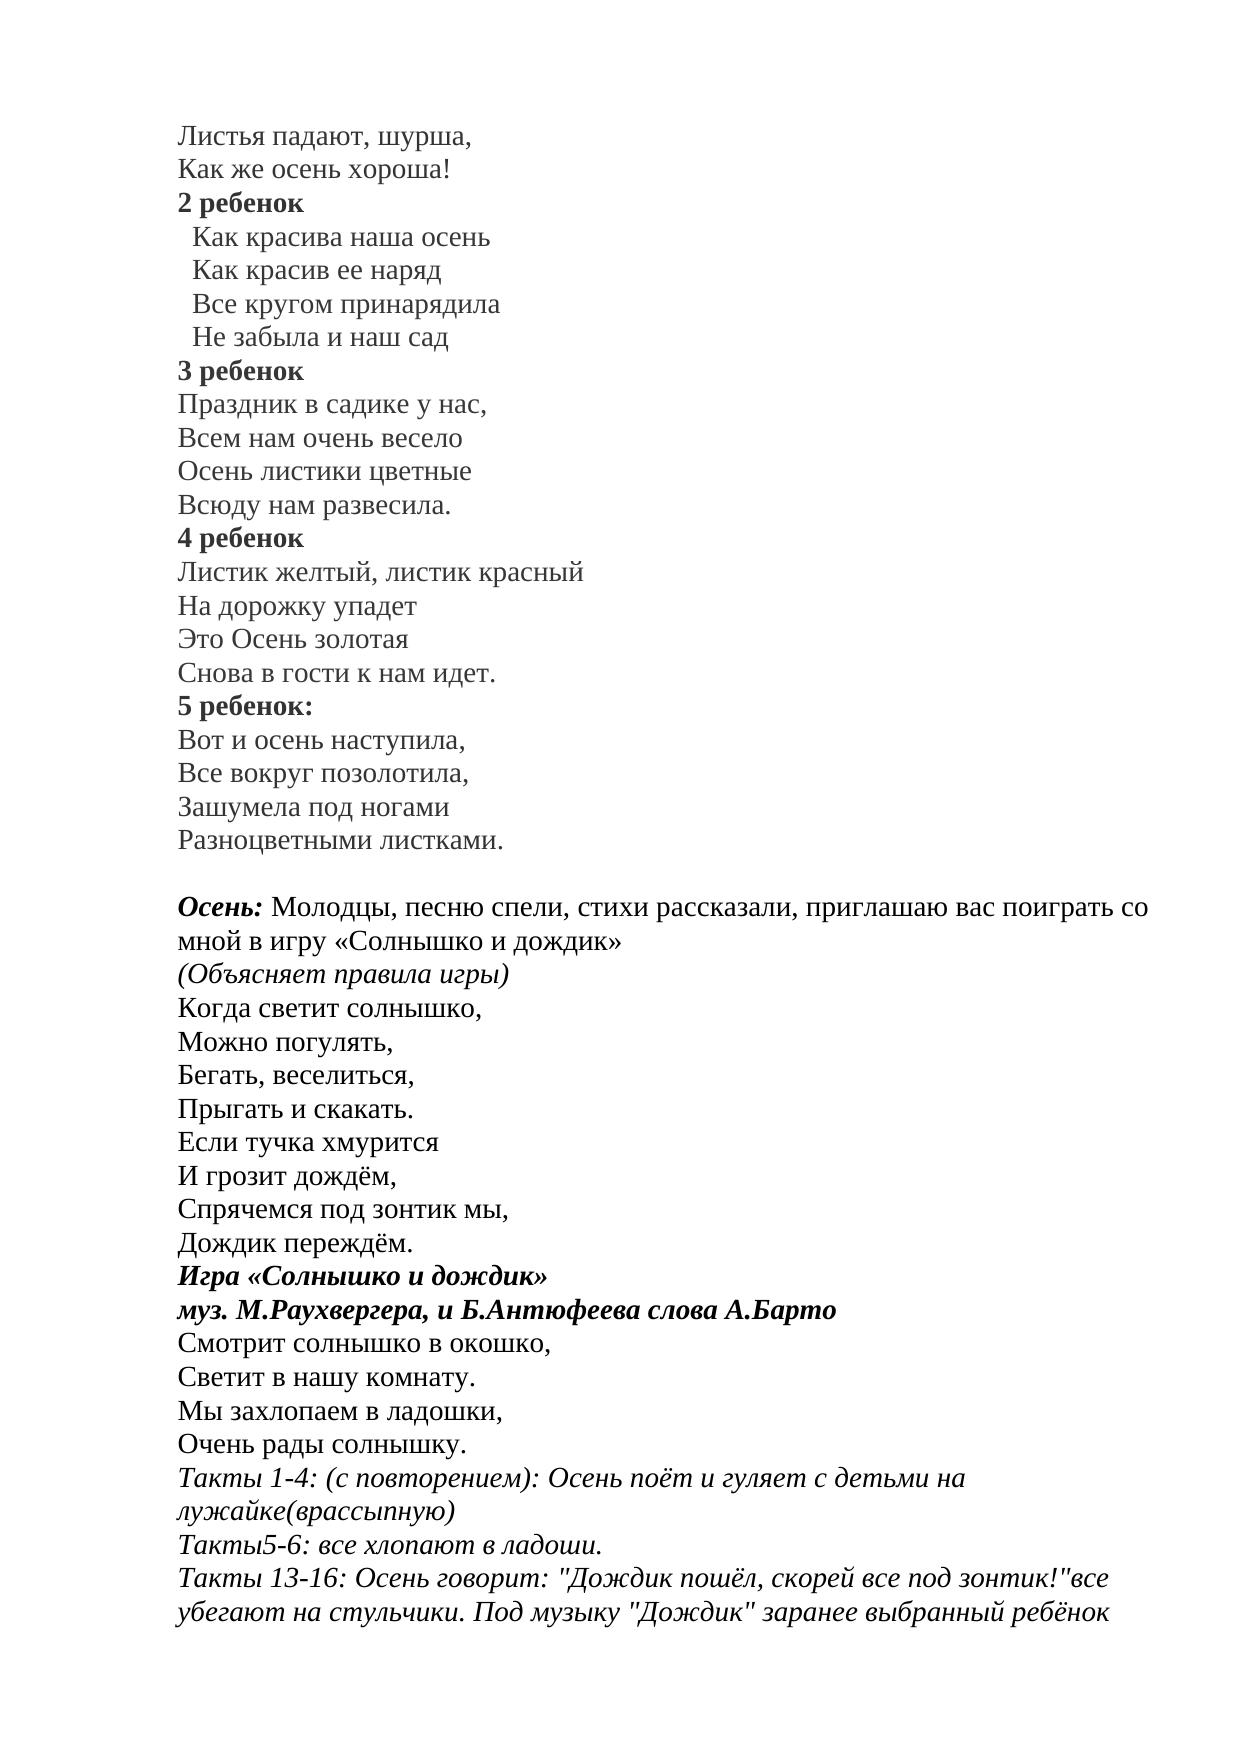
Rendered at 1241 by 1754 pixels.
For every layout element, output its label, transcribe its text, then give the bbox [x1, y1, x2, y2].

text Если тучка хмурится [177, 1124, 1152, 1158]
text Листья падают, шурша, [177, 118, 1152, 152]
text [177, 1560, 1152, 1627]
text И грозит дождём, [177, 1158, 1152, 1191]
text Такты5-6: все хлопают в ладоши. [177, 1527, 1152, 1560]
text муз. М.Раухвергера, и Б.Антюфеева слова А.Барто [177, 1292, 1152, 1326]
text Праздник в садике у нас, [177, 386, 1152, 420]
text Это Осень золотая [177, 621, 1152, 655]
text Смотрит солнышко в окошко, [177, 1326, 1152, 1359]
text Можно погулять, [177, 1024, 1152, 1057]
text Осень: Молодцы, песню спели, стихи рассказали, приглашаю вас поиграть со мной в игру «Солнышко и дождик» [177, 889, 1152, 957]
text Очень рады солнышку. [177, 1426, 1152, 1460]
text Как красив ее наряд [177, 252, 1152, 286]
text Снова в гости к нам идет. [177, 655, 1152, 688]
text Прыгать и скакать. [177, 1091, 1152, 1124]
text 2 ребенок [177, 185, 1152, 219]
text Листик желтый, листик красный [177, 554, 1152, 588]
text Дождик переждём. [177, 1225, 1152, 1258]
text Всюду нам развесила. [177, 487, 1152, 521]
text На дорожку упадет [177, 588, 1152, 621]
text Мы захлопаем в ладошки, [177, 1393, 1152, 1426]
text Все вокруг позолотила, [177, 755, 1152, 789]
text Как же осень хороша! [177, 152, 1152, 185]
text Такты 1-4: (с повторением): Осень поёт и гуляет с детьми на лужайке(врассыпную) [177, 1460, 1152, 1527]
text Спрячемся под зонтик мы, [177, 1191, 1152, 1225]
text Разноцветными листками. [177, 822, 1152, 856]
text (Объясняет правила игры) [177, 957, 1152, 990]
text Игра «Солнышко и дождик» [177, 1258, 1152, 1292]
text Зашумела под ногами [177, 789, 1152, 822]
text Светит в нашу комнату. [177, 1359, 1152, 1393]
text 4 ребенок [177, 521, 1152, 554]
text Не забыла и наш сад [177, 319, 1152, 353]
text Бегать, веселиться, [177, 1057, 1152, 1091]
text Когда светит солнышко, [177, 990, 1152, 1024]
text 3 ребенок [177, 353, 1152, 386]
text Всем нам очень весело [177, 420, 1152, 453]
text Все кругом принарядила [177, 286, 1152, 319]
text 5 ребенок: [177, 688, 1152, 722]
text Вот и осень наступила, [177, 722, 1152, 755]
text Как красива наша осень [177, 219, 1152, 252]
text Осень листики цветные [177, 453, 1152, 487]
